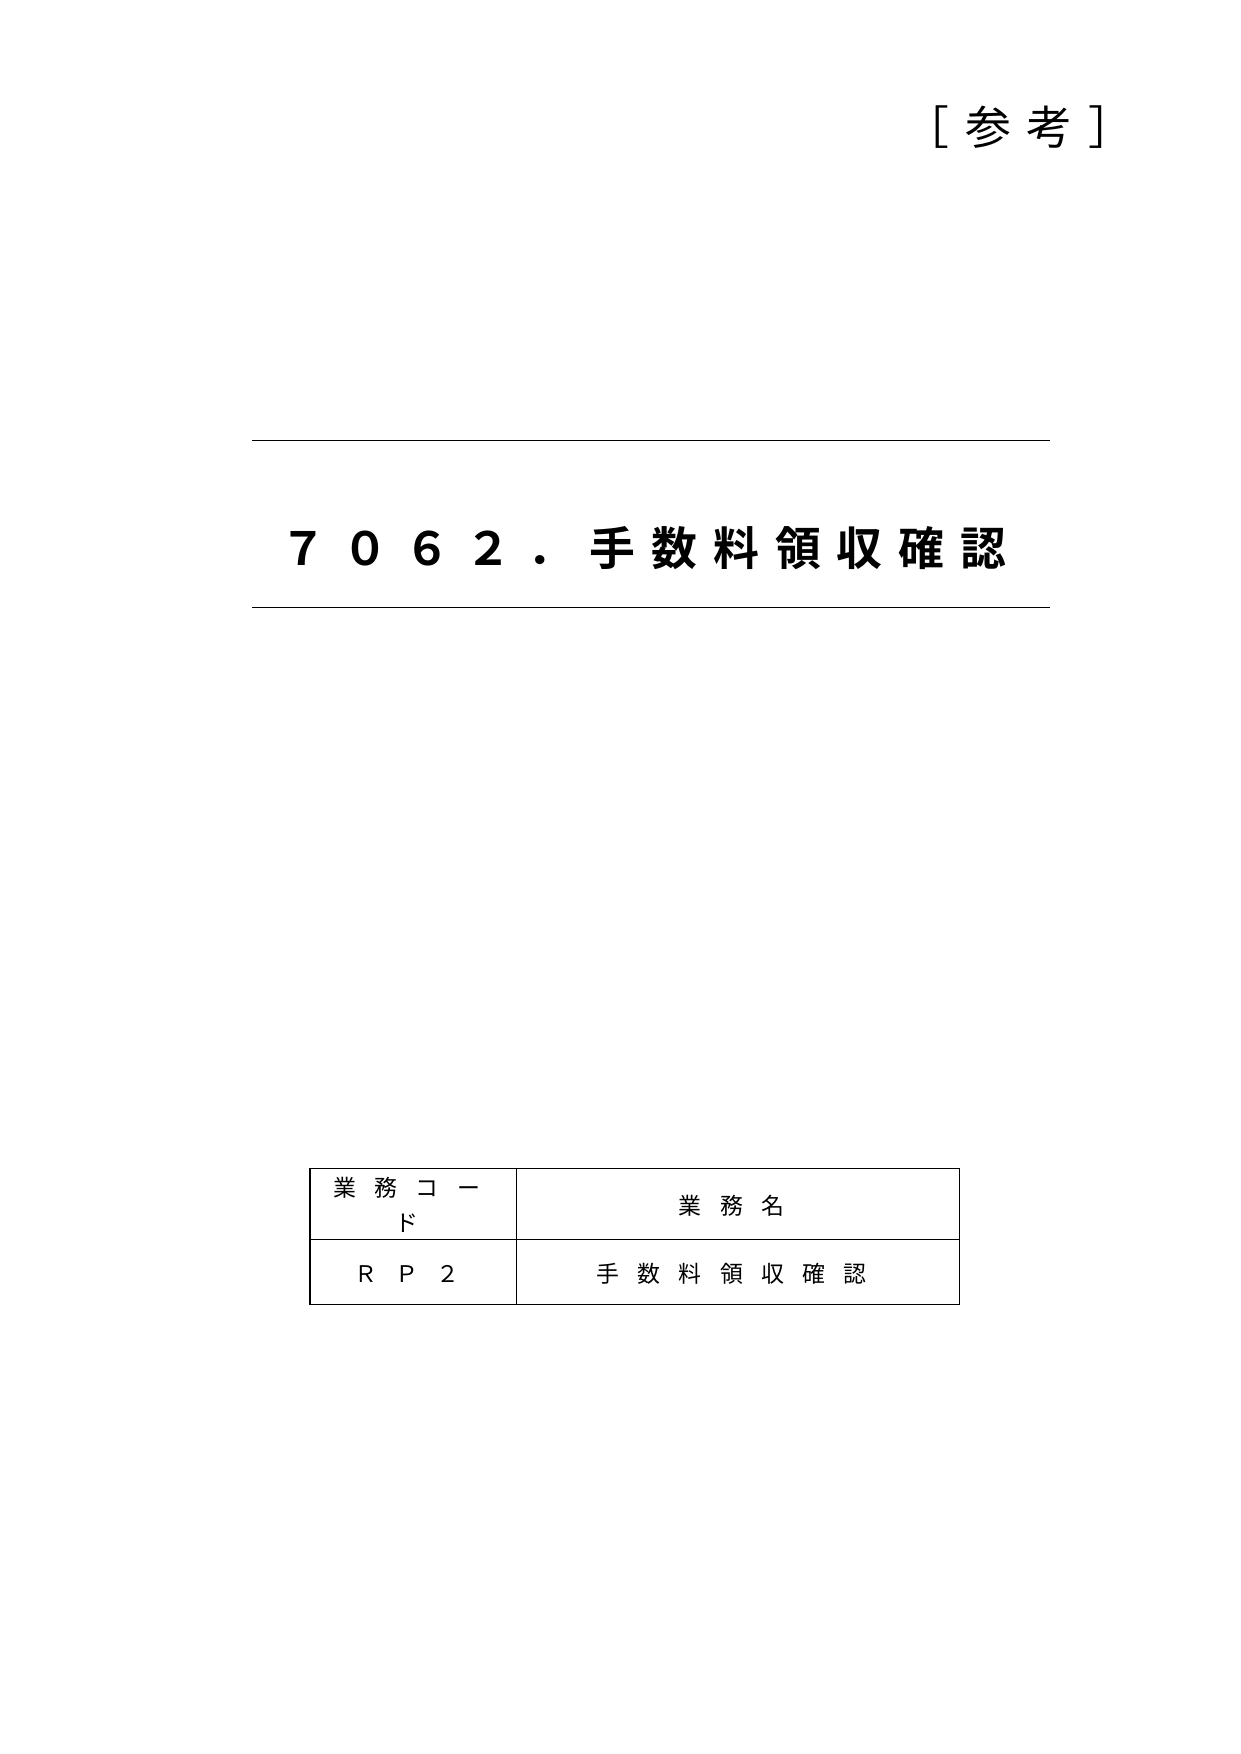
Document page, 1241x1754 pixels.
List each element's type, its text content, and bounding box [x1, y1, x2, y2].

text ［参考］ [119, 89, 1150, 159]
table_cell 手数料領収確認 [517, 1240, 959, 1304]
table_cell ＲＰ２ [311, 1240, 516, 1304]
table_header 業務コード [311, 1169, 516, 1239]
table_header 業務名 [517, 1169, 959, 1239]
table_header ７０６２．手数料領収確認 [252, 441, 1049, 607]
